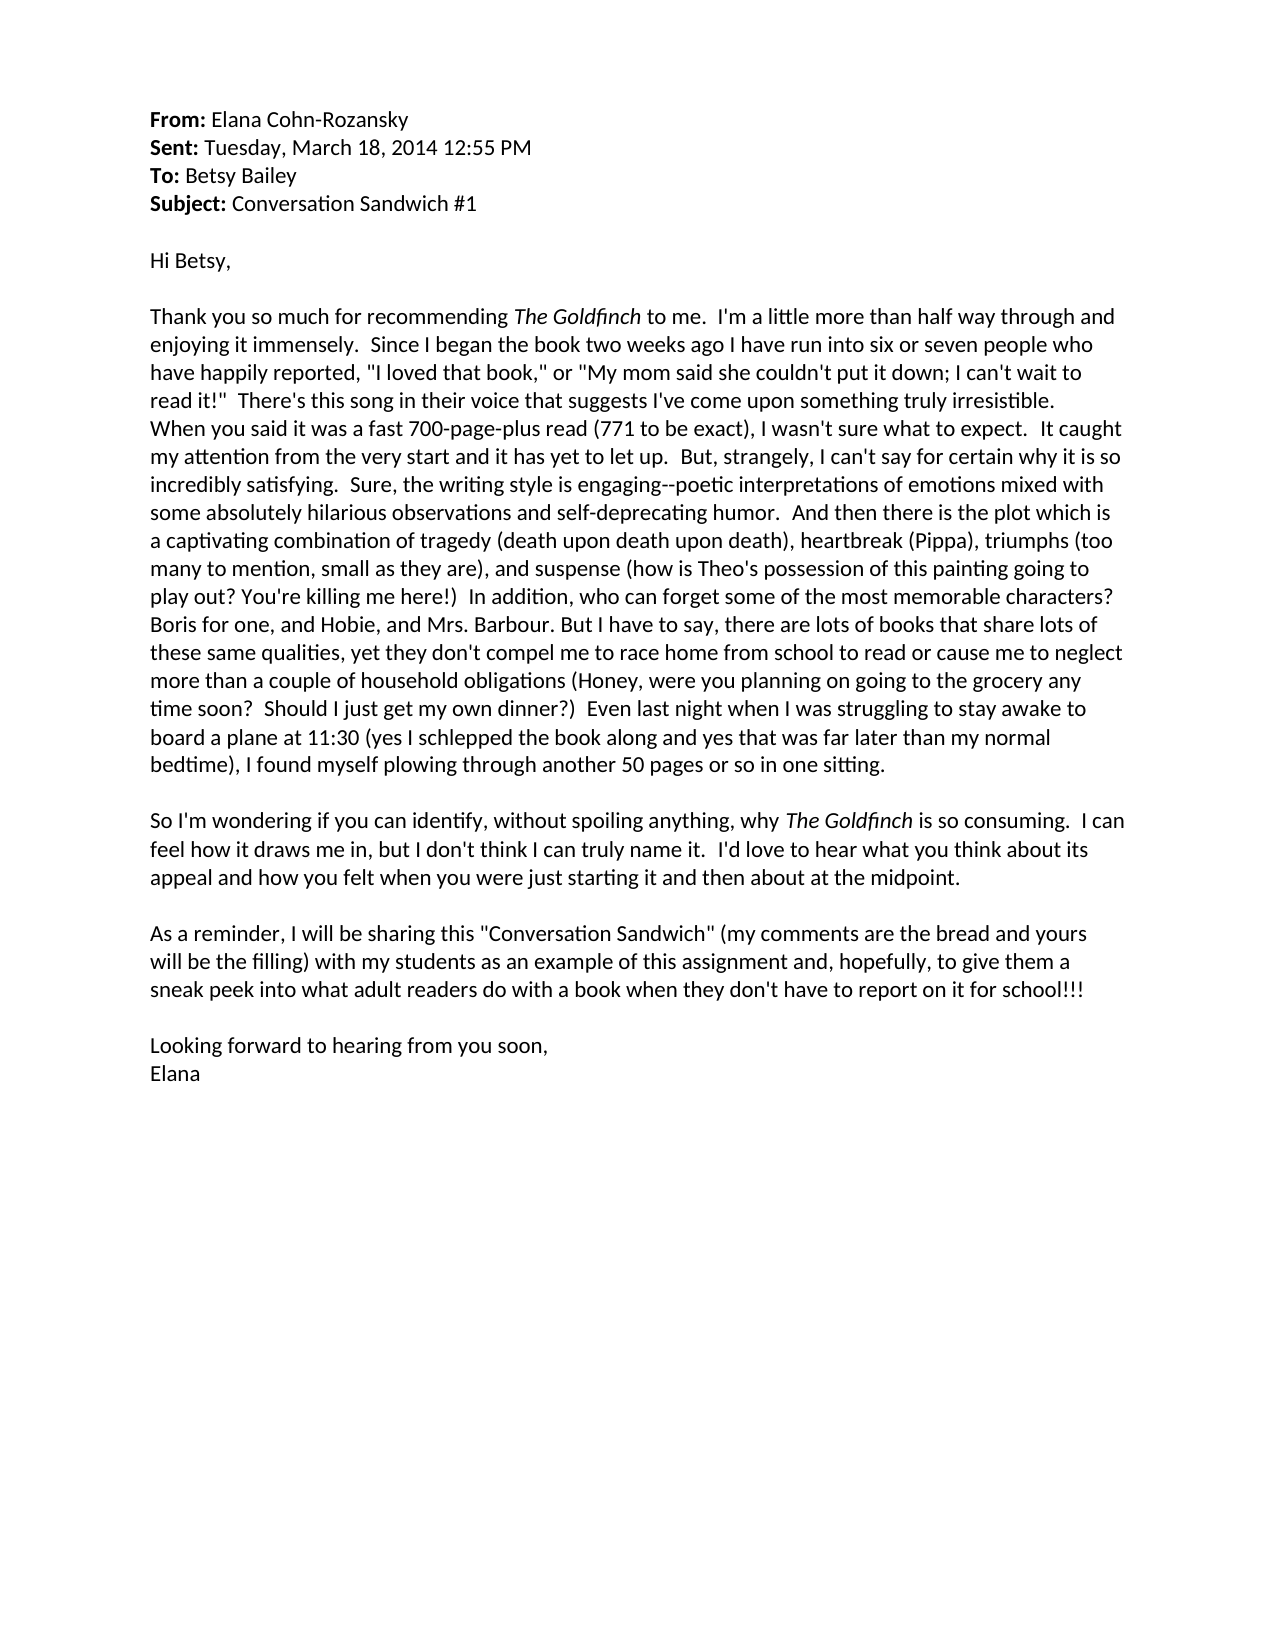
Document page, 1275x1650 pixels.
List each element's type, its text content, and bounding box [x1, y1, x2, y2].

text From: Elana Cohn-Rozansky Sent: Tuesday, March 18, 2014 12:55 PM To: Betsy Bailey Subject: Conversation Sandwich #1 [150, 105, 1125, 217]
text Hi Betsy, Thank you so much for recommending The Goldfinch to me. I'm a little more than half way through and enjoying it immensely. Since I began the book two weeks ago I have run into six or seven people who have happily reported, "I loved that book," or "My mom said she couldn't put it down; I can't wait to read it!" There's this song in their voice that suggests I've come upon something truly irresistible. When you said it was a fast 700-page-plus read (771 to be exact), I wasn't sure what to expect. It caught my attention from the very start and it has yet to let up. But, strangely, I can't say for certain why it is so incredibly satisfying. Sure, the writing style is engaging--poetic interpretations of emotions mixed with some absolutely hilarious observations and self-deprecating humor. And then there is the plot which is a captivating combination of tragedy (death upon death upon death), heartbreak (Pippa), triumphs (too many to mention, small as they are), and suspense (how is Theo's possession of this painting going to play out? You're killing me here!) In addition, who can forget some of the most memorable characters? Boris for one, and Hobie, and Mrs. Barbour. But I have to say, there are lots of books that share lots of these same qualities, yet they don't compel me to race home from school to read or cause me to neglect more than a couple of household obligations (Honey, were you planning on going to the grocery any time soon? Should I just get my own dinner?) Even last night when I was struggling to stay awake to board a plane at 11:30 (yes I schlepped the book along and yes that was far later than my normal bedtime), I found myself plowing through another 50 pages or so in one sitting. So I'm wondering if you can identify, without spoiling anything, why The Goldfinch is so consuming. I can feel how it draws me in, but I don't think I can truly name it. I'd love to hear what you think about its appeal and how you felt when you were just starting it and then about at the midpoint. As a reminder, I will be sharing this "Conversation Sandwich" (my comments are the bread and yours will be the filling) with my students as an example of this assignment and, hopefully, to give them a sneak peek into what adult readers do with a book when they don't have to report on it for school!!! Looking forward to hearing from you soon, Elana [150, 246, 1125, 1087]
